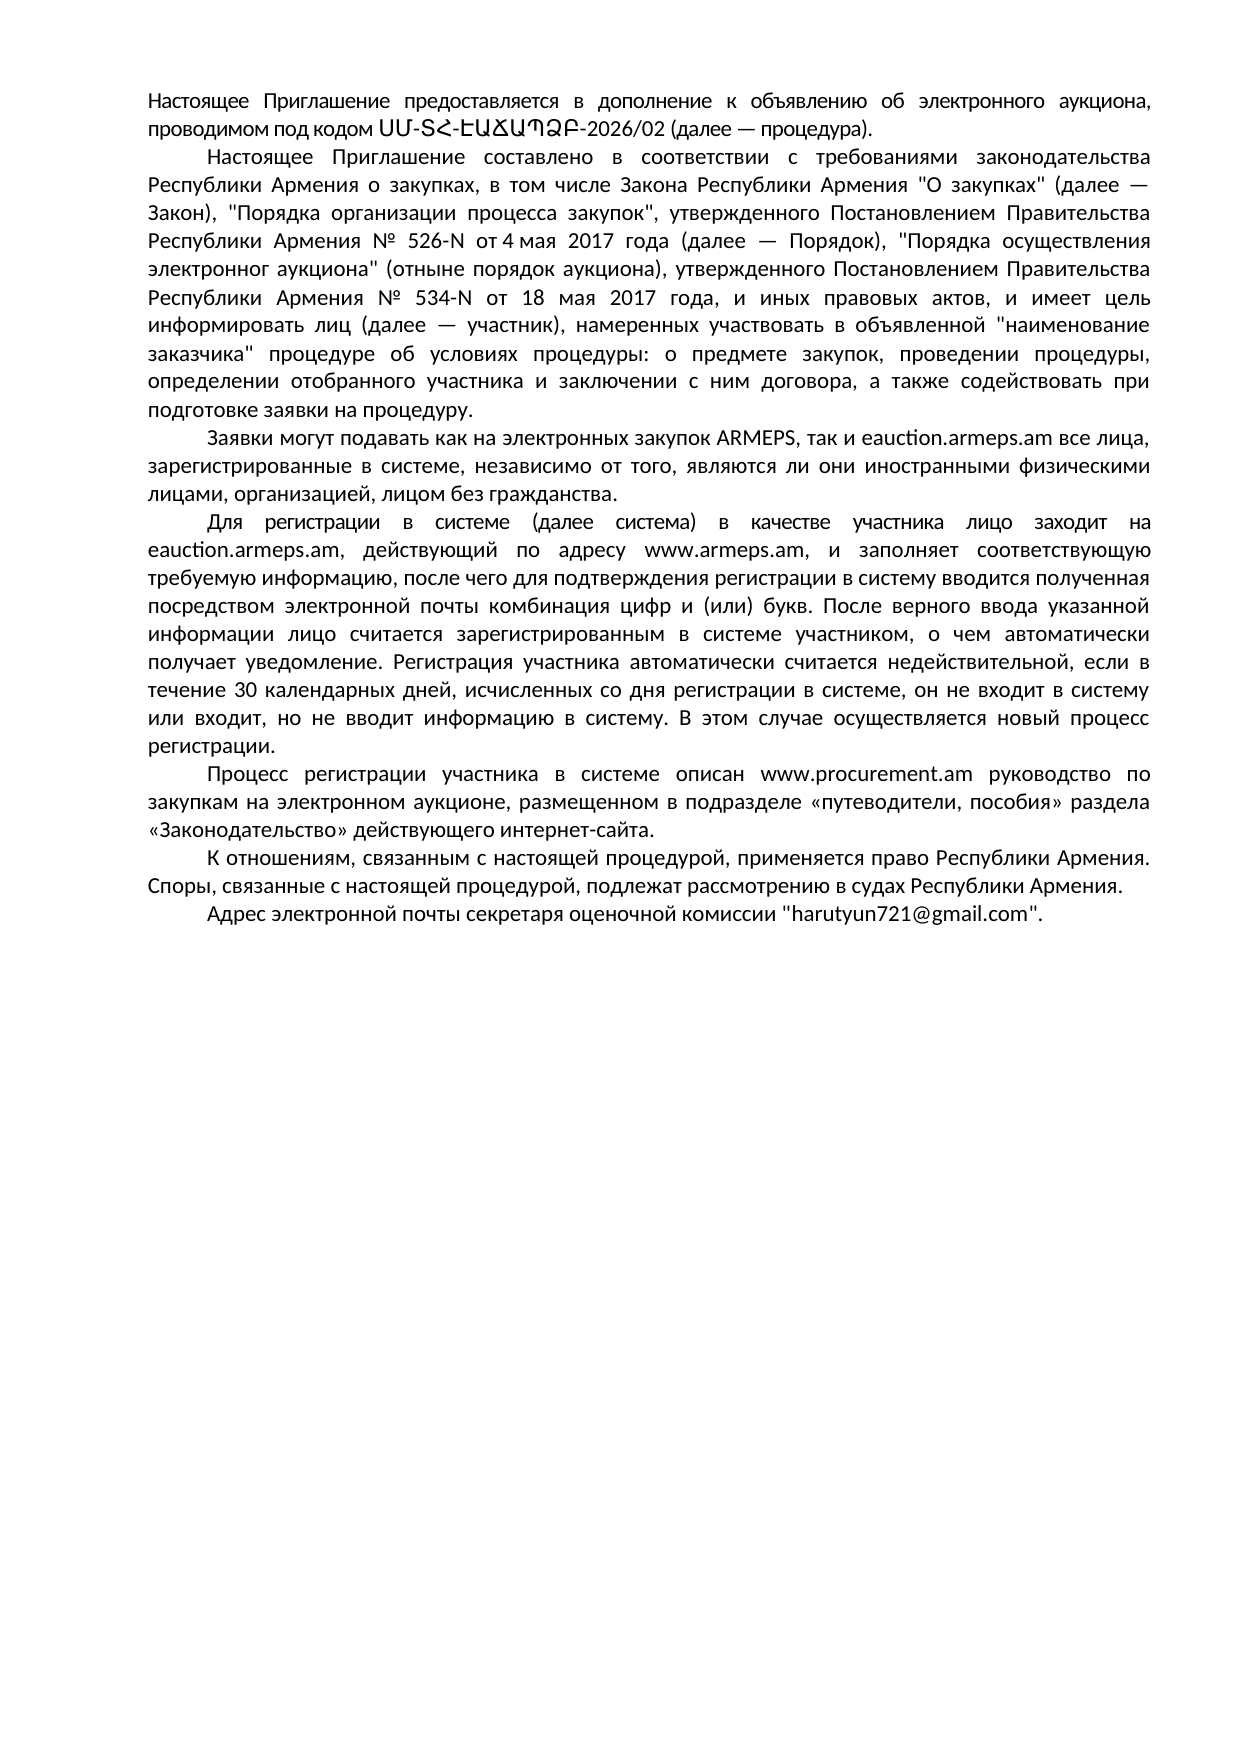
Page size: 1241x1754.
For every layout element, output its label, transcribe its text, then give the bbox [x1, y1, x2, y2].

text Для регистрации в системе (далее система) в качестве участника лицо заходит на eauction.armeps.am, действующий по адресу www.armeps.am, и заполняет соответствующую требуемую информацию, после чего для подтверждения регистрации в систему вводится полученная посредством электронной почты комбинация цифр и (или) букв. После верного ввода указанной информации лицо считается зарегистрированным в системе участником, о чем автоматически получает уведомление. Регистрация участника автоматически считается недействительной, если в течение 30 календарных дней, исчисленных со дня регистрации в системе, он не входит в систему или входит, но не вводит информацию в систему. В этом случае осуществляется новый процесс регистрации. [148, 507, 1152, 759]
text Заявки могут подавать как на электронных закупок ARMEPS, так и eauction.armeps.am все лица, зарегистрированные в системе, независимо от того, являются ли они иностранными физическими лицами, организацией, лицом без гражданства. [148, 423, 1152, 507]
text Адрес электронной почты секретаря оценочной комиссии "harutyun721@gmail.com". [148, 899, 1152, 927]
text Процесс регистрации участника в системе описан www.procurement.am руководство по закупкам на электронном аукционе, размещенном в подразделе «путеводители, пособия» раздела «Законодательство» действующего интернет-сайта. [148, 759, 1152, 843]
text К отношениям, связанным с настоящей процедурой, применяется право Республики Армения. Споры, связанные с настоящей процедурой, подлежат рассмотрению в судах Республики Армения. [148, 843, 1152, 899]
text Настоящее Приглашение предоставляется в дополнение к объявлению об электронного аукциона, проводимом под кодом ՍՄ-ՏՀ-ԷԱՃԱՊՁԲ-2026/02 (далее — процедура). [148, 86, 1152, 142]
text Настоящее Приглашение составлено в соответствии с требованиями законодательства Республики Армения о закупках, в том числе Закона Республики Армения "О закупках" (далее — Закон), "Порядка организации процесса закупок", утвержденного Постановлением Правительства Республики Армения № 526-N от 4 мая 2017 года (далее — Порядок), "Порядка осуществления электронног аукциона" (отныне порядок аукциона), утвержденного Постановлением Правительства Республики Армения № 534-N от 18 мая 2017 года, и иных правовых актов, и имеет цель информировать лиц (далее — участник), намеренных участвовать в объявленной "наименование заказчика" процедуре об условиях процедуры: о предмете закупок, проведении процедуры, определении отобранного участника и заключении с ним договора, а также содействовать при подготовке заявки на процедуру. [148, 142, 1152, 423]
